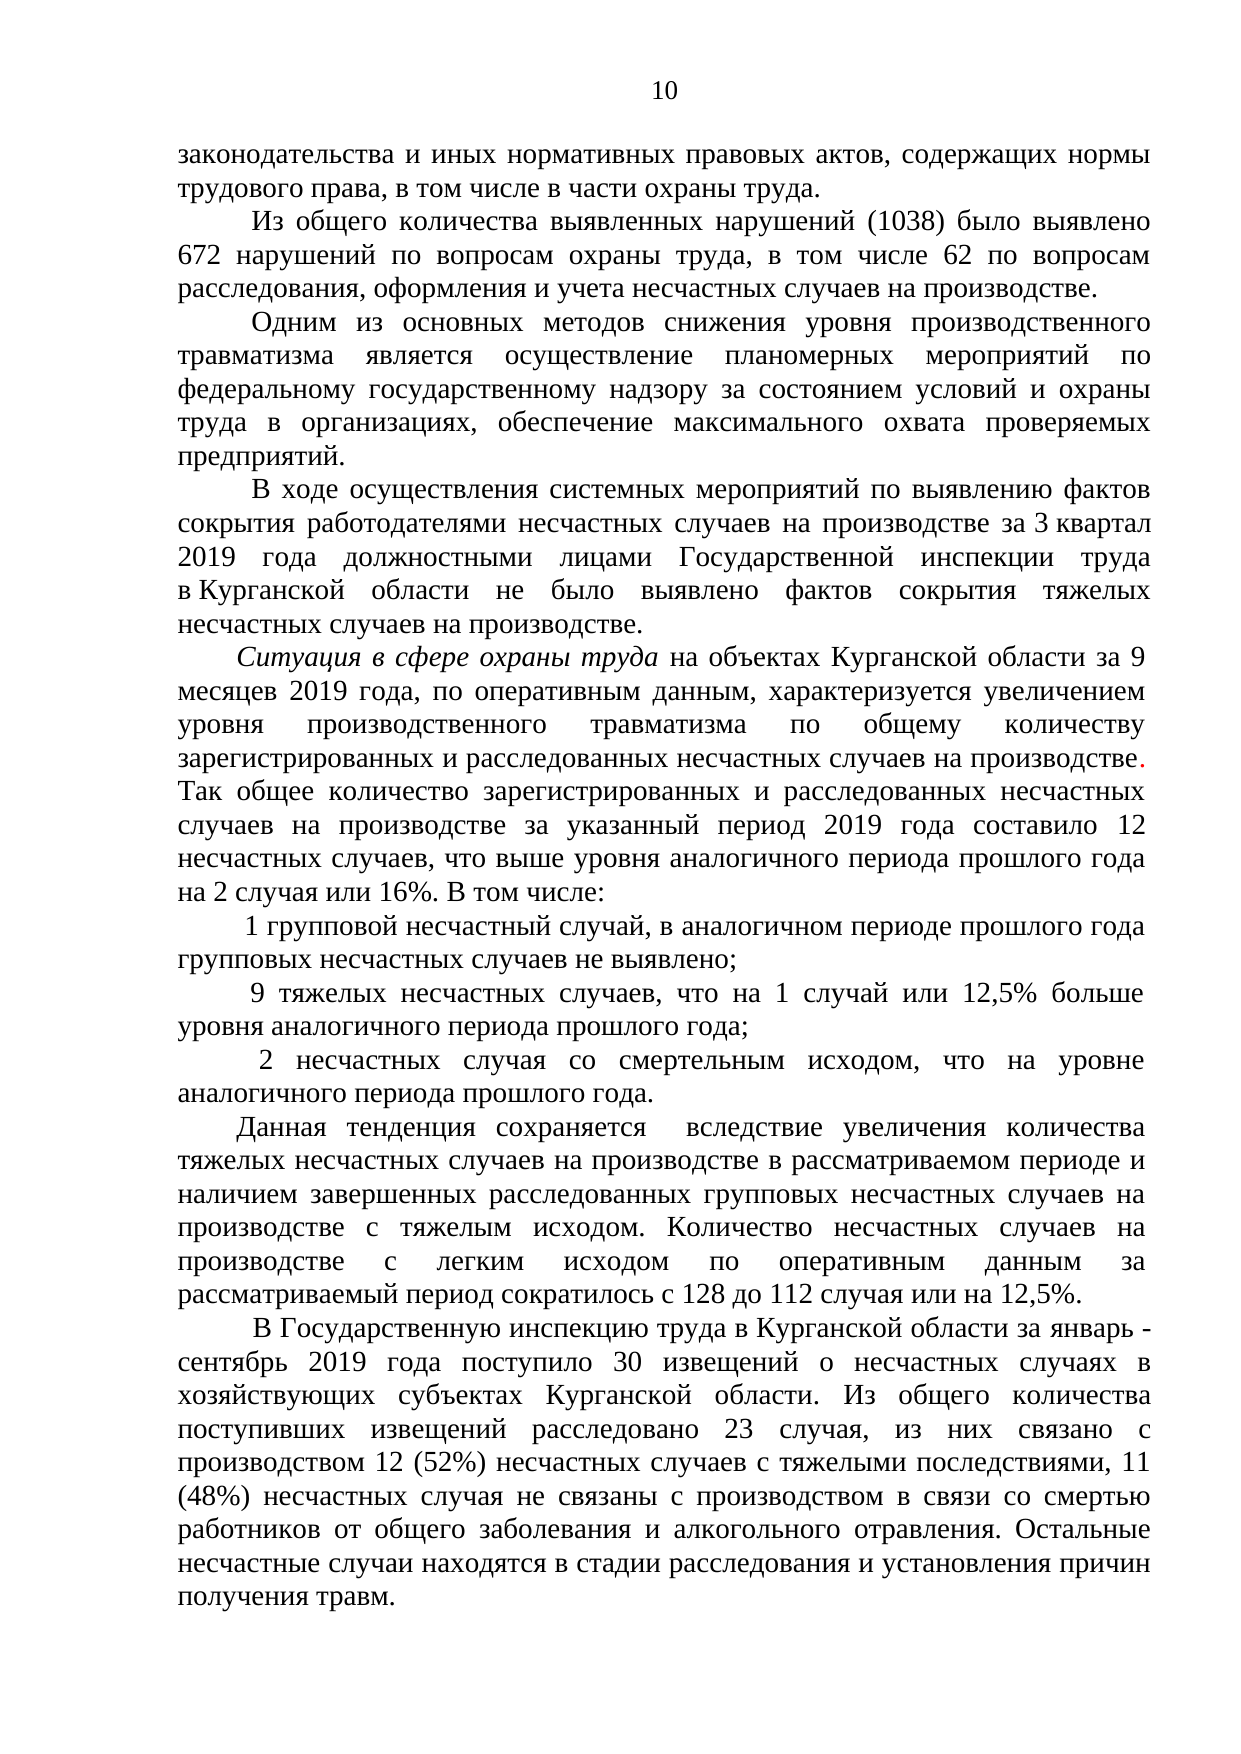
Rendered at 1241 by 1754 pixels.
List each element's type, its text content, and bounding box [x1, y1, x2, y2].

text В Государственную инспекцию труда в Курганской области за январь - сентябрь 2019 года поступило 30 извещений о несчастных случаях в хозяйствующих субъектах Курганской области. Из общего количества поступивших извещений расследовано 23 случая, из них связано с производством 12 (52%) несчастных случаев с тяжелыми последствиями, 11 (48%) несчастных случая не связаны с производством в связи со смертью работников от общего заболевания и алкогольного отравления. Остальные несчастные случаи находятся в стадии расследования и установления причин получения травм. [177, 1310, 1152, 1612]
text Из общего количества выявленных нарушений (1038) было выявлено 672 нарушений по вопросам охраны труда, в том числе 62 по вопросам расследования, оформления и учета несчастных случаев на производстве. [177, 203, 1152, 304]
text Ситуация в сфере охраны труда на объектах Курганской области за 9 месяцев 2019 года, по оперативным данным, характеризуется увеличением уровня производственного травматизма по общему количеству зарегистрированных и расследованных несчастных случаев на производстве. Так общее количество зарегистрированных и расследованных несчастных случаев на производстве за указанный период 2019 года составило 12 несчастных случаев, что выше уровня аналогичного периода прошлого года на 2 случая или 16%. В том числе: [177, 639, 1146, 908]
text 1 групповой несчастный случай, в аналогичном периоде прошлого года групповых несчастных случаев не выявлено; [177, 908, 1146, 975]
text Одним из основных методов снижения уровня производственного травматизма является осуществление планомерных мероприятий по федеральному государственному надзору за состоянием условий и охраны труда в организациях, обеспечение максимального охвата проверяемых предприятий. [177, 304, 1152, 472]
text В ходе осуществления системных мероприятий по выявлению фактов сокрытия работодателями несчастных случаев на производстве за 3 квартал 2019 года должностными лицами Государственной инспекции труда в Курганской области не было выявлено фактов сокрытия тяжелых несчастных случаев на производстве. [177, 472, 1152, 639]
text Данная тенденция сохраняется вследствие увеличения количества тяжелых несчастных случаев на производстве в рассматриваемом периоде и наличием завершенных расследованных групповых несчастных случаев на производстве с тяжелым исходом. Количество несчастных случаев на производстве с легким исходом по оперативным данным за рассматриваемый период сократилось с 128 до 112 случая или на 12,5%. [177, 1109, 1146, 1310]
text 9 тяжелых несчастных случаев, что на 1 случай или 12,5% больше уровня аналогичного периода прошлого года; [177, 975, 1146, 1042]
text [177, 136, 1152, 203]
text 2 несчастных случая со смертельным исходом, что на уровне аналогичного периода прошлого года. [177, 1042, 1146, 1109]
